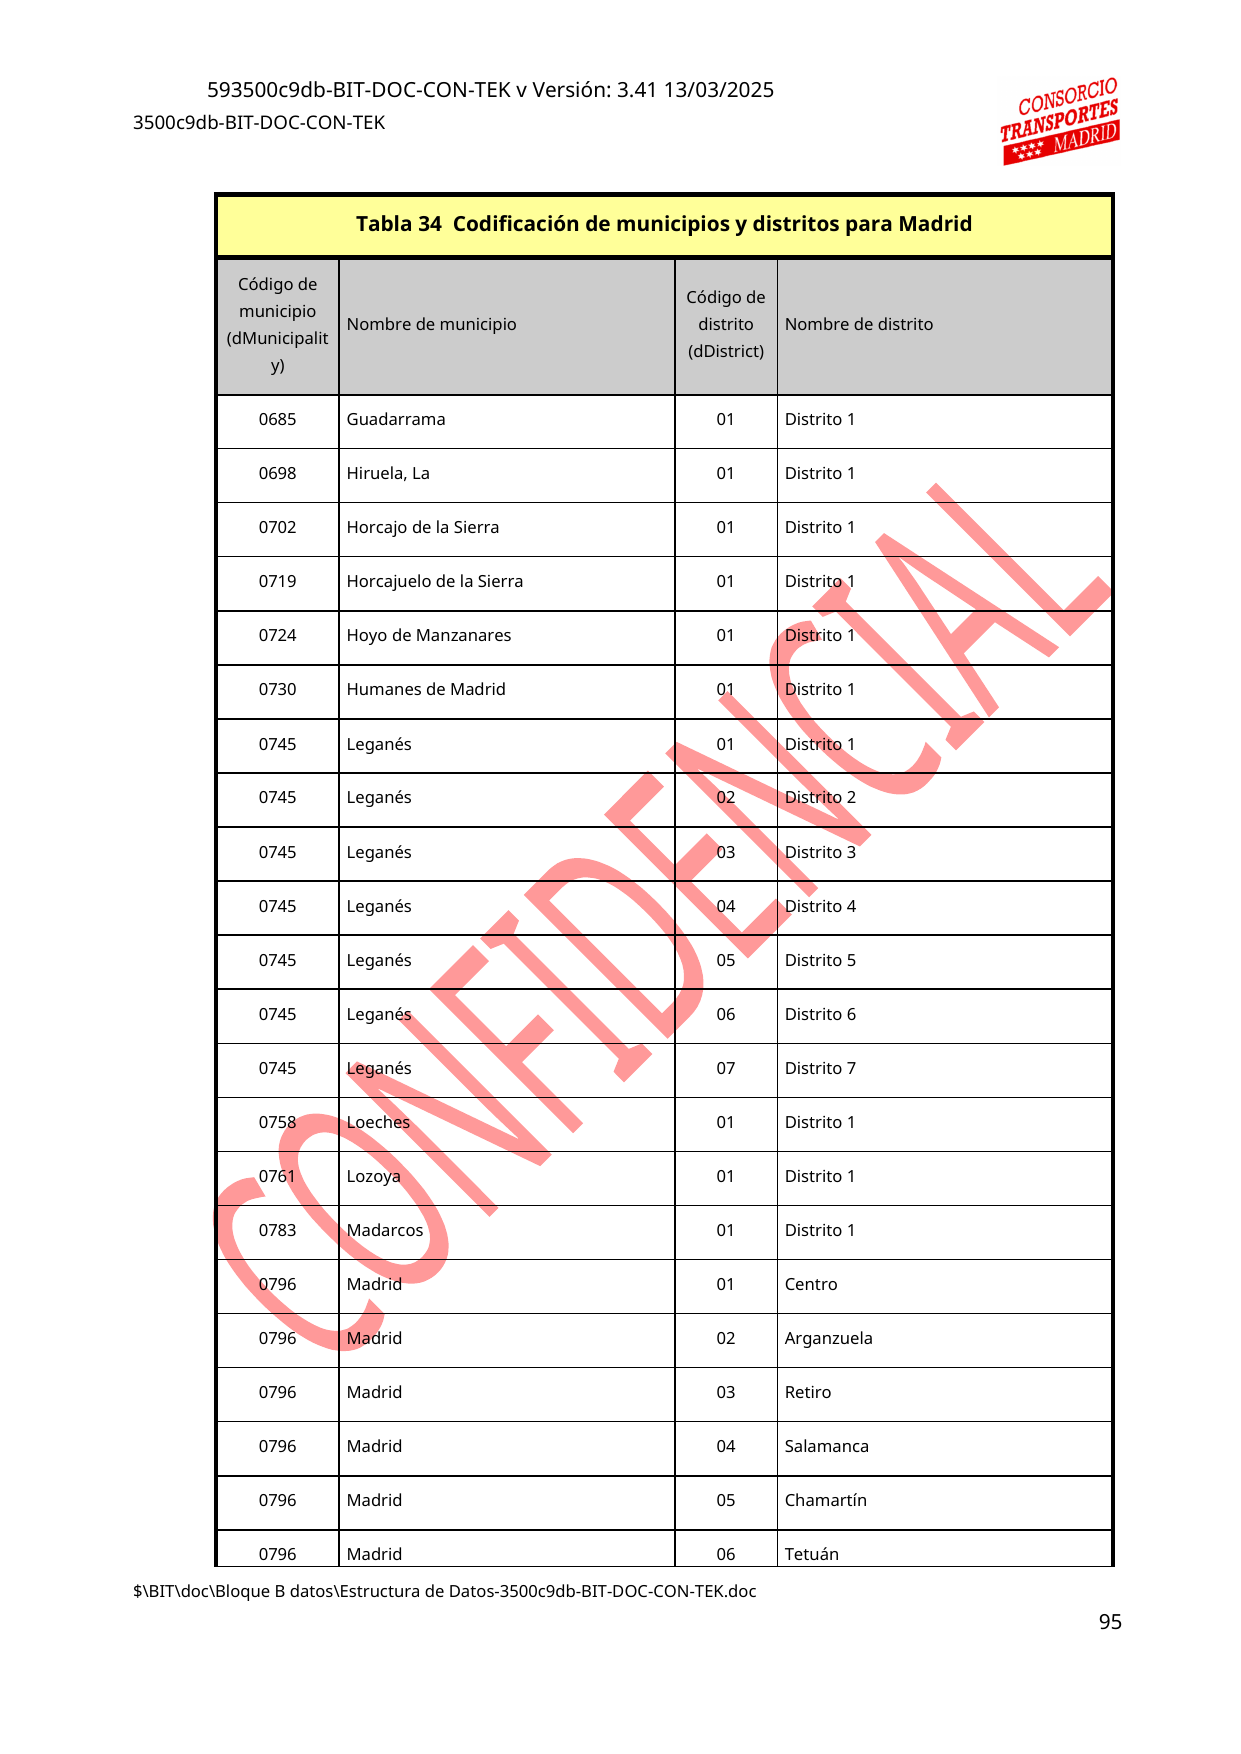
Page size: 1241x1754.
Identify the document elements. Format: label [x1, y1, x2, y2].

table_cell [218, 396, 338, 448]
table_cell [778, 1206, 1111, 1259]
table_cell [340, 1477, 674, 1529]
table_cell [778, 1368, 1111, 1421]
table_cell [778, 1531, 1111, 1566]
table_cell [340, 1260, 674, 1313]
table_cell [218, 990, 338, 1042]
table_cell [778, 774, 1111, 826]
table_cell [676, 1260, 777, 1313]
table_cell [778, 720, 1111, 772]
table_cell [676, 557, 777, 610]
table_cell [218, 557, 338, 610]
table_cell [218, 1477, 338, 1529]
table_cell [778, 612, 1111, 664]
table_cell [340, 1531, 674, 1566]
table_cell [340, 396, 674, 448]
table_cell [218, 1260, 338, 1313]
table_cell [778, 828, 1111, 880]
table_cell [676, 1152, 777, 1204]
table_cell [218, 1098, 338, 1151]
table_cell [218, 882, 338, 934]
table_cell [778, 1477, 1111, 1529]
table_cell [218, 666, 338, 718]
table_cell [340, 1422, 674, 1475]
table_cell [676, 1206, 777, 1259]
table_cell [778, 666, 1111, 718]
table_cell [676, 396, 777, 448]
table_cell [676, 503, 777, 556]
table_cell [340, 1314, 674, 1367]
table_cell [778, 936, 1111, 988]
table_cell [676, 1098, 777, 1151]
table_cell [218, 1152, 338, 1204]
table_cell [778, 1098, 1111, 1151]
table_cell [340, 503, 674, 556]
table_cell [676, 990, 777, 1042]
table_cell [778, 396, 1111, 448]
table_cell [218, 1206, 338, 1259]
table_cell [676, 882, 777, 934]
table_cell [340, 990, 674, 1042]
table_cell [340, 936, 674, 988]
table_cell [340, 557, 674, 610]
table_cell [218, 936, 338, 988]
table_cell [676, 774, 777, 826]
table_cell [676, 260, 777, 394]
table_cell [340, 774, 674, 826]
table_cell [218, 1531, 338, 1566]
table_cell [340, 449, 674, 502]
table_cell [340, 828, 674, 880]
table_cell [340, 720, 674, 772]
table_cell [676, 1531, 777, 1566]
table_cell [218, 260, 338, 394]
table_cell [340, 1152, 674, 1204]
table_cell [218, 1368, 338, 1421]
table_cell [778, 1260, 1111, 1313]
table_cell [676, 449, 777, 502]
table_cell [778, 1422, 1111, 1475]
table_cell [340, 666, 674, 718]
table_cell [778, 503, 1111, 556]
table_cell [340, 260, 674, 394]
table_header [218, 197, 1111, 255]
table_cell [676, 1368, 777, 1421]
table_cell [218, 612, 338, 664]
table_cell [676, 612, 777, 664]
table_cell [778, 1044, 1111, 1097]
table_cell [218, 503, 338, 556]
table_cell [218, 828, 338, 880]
picture [996, 76, 1122, 166]
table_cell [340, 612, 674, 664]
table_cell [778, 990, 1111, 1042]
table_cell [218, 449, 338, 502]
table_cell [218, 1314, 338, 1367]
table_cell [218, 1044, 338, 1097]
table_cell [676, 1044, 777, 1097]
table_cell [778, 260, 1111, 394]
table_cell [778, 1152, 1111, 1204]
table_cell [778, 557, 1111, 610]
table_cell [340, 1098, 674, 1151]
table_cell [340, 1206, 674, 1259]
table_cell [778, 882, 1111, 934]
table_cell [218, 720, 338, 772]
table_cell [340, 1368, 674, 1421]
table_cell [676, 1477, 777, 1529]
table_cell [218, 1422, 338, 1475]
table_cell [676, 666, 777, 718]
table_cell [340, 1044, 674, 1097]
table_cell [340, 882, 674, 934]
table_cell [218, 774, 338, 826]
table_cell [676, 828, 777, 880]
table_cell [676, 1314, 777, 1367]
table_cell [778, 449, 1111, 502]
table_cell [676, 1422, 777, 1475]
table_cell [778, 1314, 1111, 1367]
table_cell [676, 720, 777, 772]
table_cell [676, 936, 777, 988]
